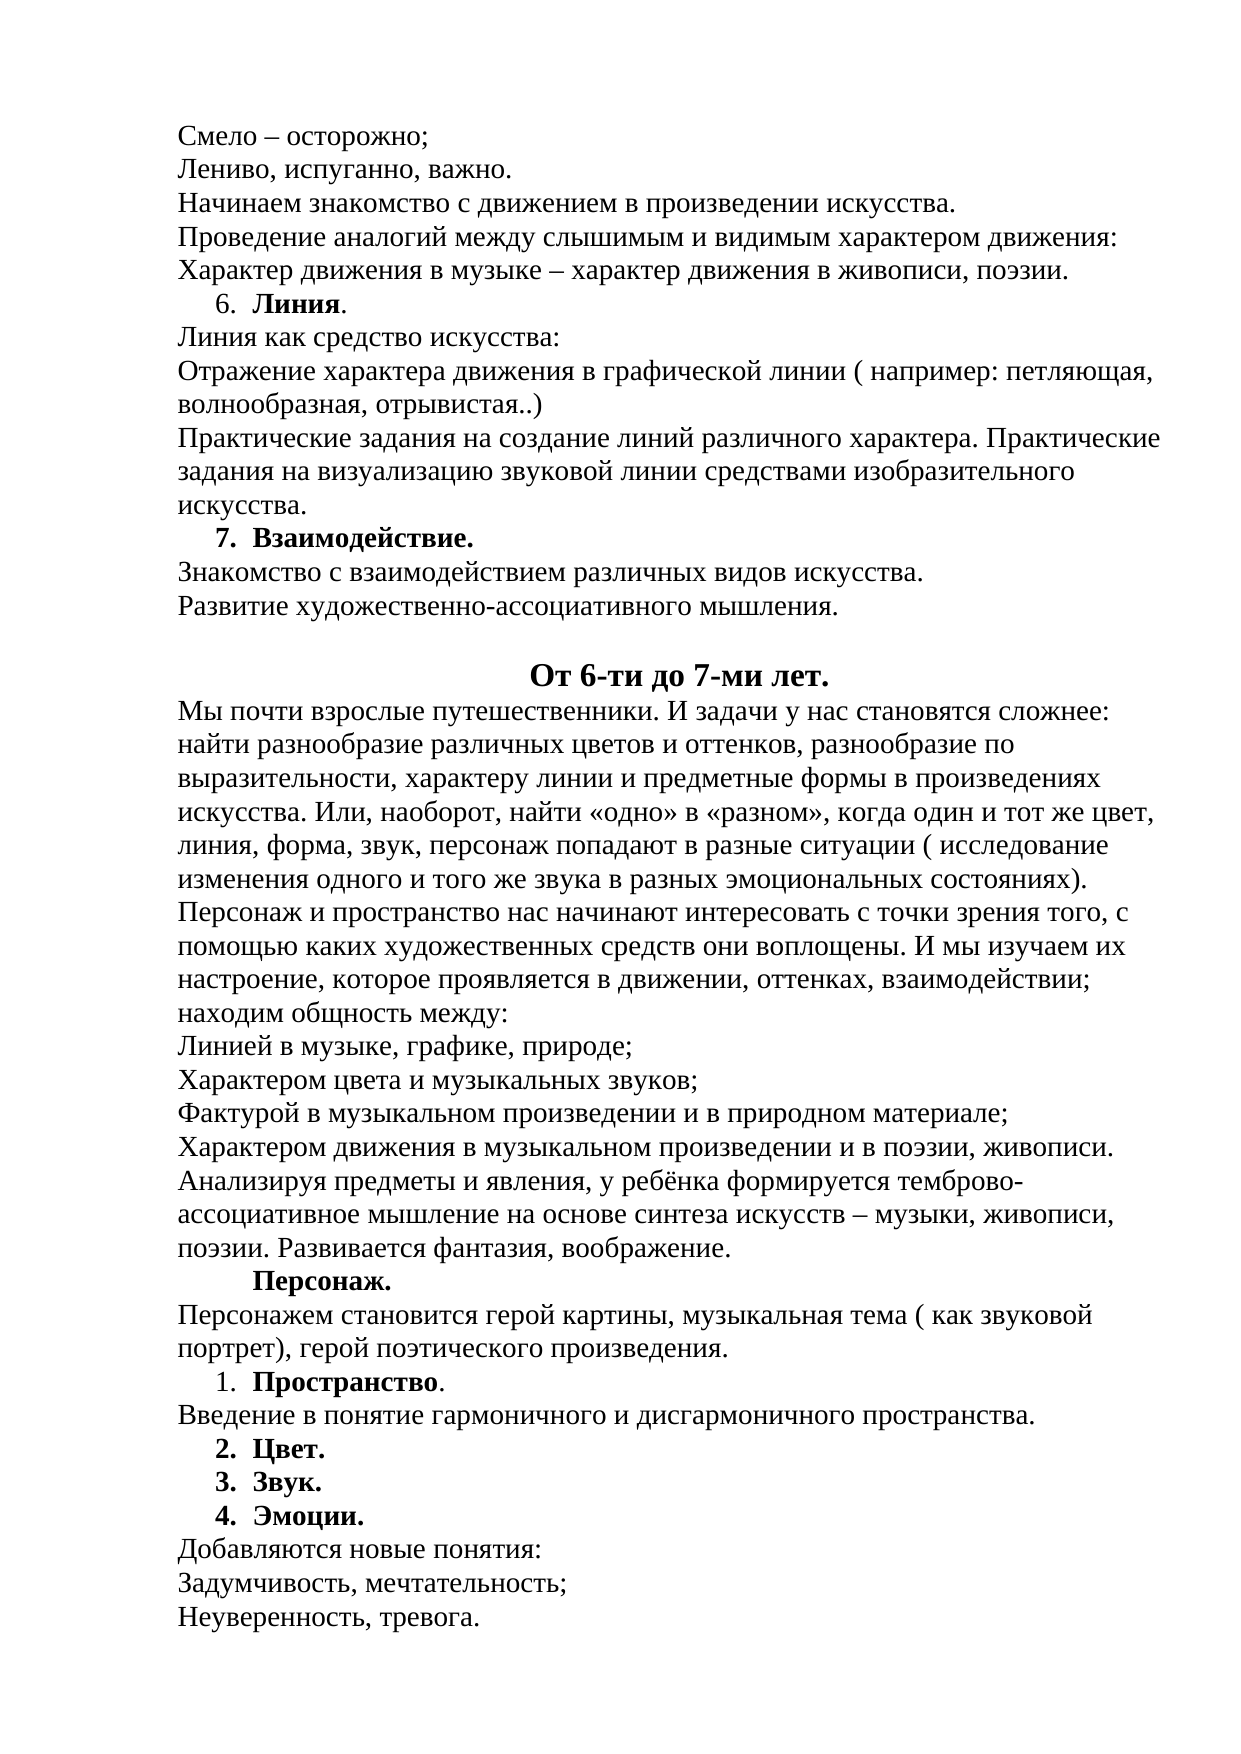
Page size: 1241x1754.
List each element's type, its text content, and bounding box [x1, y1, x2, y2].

text Практические задания на создание линий различного характера. Практические задания на визуализацию звуковой линии средствами изобразительного искусства. [177, 420, 1181, 521]
text Персонаж и пространство нас начинают интересовать с точки зрения того, с помощью каких художественных средств они воплощены. И мы изучаем их настроение, которое проявляется в движении, оттенках, взаимодействии; находим общность между: [177, 894, 1181, 1028]
text Характером движения в музыкальном произведении и в поэзии, живописи. [177, 1129, 1181, 1163]
text Задумчивость, мечтательность; [177, 1565, 1181, 1599]
text Лениво, испуганно, важно. [177, 152, 1181, 185]
text Начинаем знакомство с движением в произведении искусства. [177, 185, 1181, 219]
text Развитие художественно-ассоциативного мышления. [177, 588, 1181, 621]
text Фактурой в музыкальном произведении и в природном материале; [177, 1096, 1181, 1129]
text Анализируя предметы и явления, у ребёнка формируется темброво-ассоциативное мышление на основе синтеза искусств – музыки, живописи, поэзии. Развивается фантазия, воображение. [177, 1163, 1181, 1263]
list Линия. [215, 286, 1181, 319]
text Мы почти взрослые путешественники. И задачи у нас становятся сложнее: найти разнообразие различных цветов и оттенков, разнообразие по выразительности, характеру линии и предметные формы в произведениях искусства. Или, наоборот, найти «одно» в «разном», когда один и тот же цвет, линия, форма, звук, персонаж попадают в разные ситуации ( исследование изменения одного и того же звука в разных эмоциональных состояниях). [177, 693, 1181, 894]
text Введение в понятие гармоничного и дисгармоничного пространства. [177, 1397, 1181, 1431]
text Характером цвета и музыкальных звуков; [177, 1062, 1181, 1096]
text Проведение аналогий между слышимым и видимым характером движения: [177, 219, 1181, 252]
text Знакомство с взаимодействием различных видов искусства. [177, 554, 1181, 588]
list Пространство. [215, 1364, 1181, 1397]
text Персонаж. [252, 1263, 1181, 1297]
text От 6-ти до 7-ми лет. [177, 655, 1181, 693]
text Отражение характера движения в графической линии ( например: петляющая, волнообразная, отрывистая..) [177, 353, 1181, 420]
text Персонажем становится герой картины, музыкальная тема ( как звуковой портрет), герой поэтического произведения. [177, 1297, 1181, 1364]
list Звук. [215, 1464, 1181, 1498]
text Неуверенность, тревога. [177, 1599, 1181, 1632]
text Линией в музыке, графике, природе; [177, 1028, 1181, 1062]
text Смело – осторожно; [177, 118, 1181, 152]
list Цвет. [215, 1431, 1181, 1464]
text Добавляются новые понятия: [177, 1532, 1181, 1565]
list Взаимодействие. [215, 521, 1181, 554]
text Линия как средство искусства: [177, 319, 1181, 353]
text Характер движения в музыке – характер движения в живописи, поэзии. [177, 252, 1181, 286]
list Эмоции. [215, 1498, 1181, 1532]
